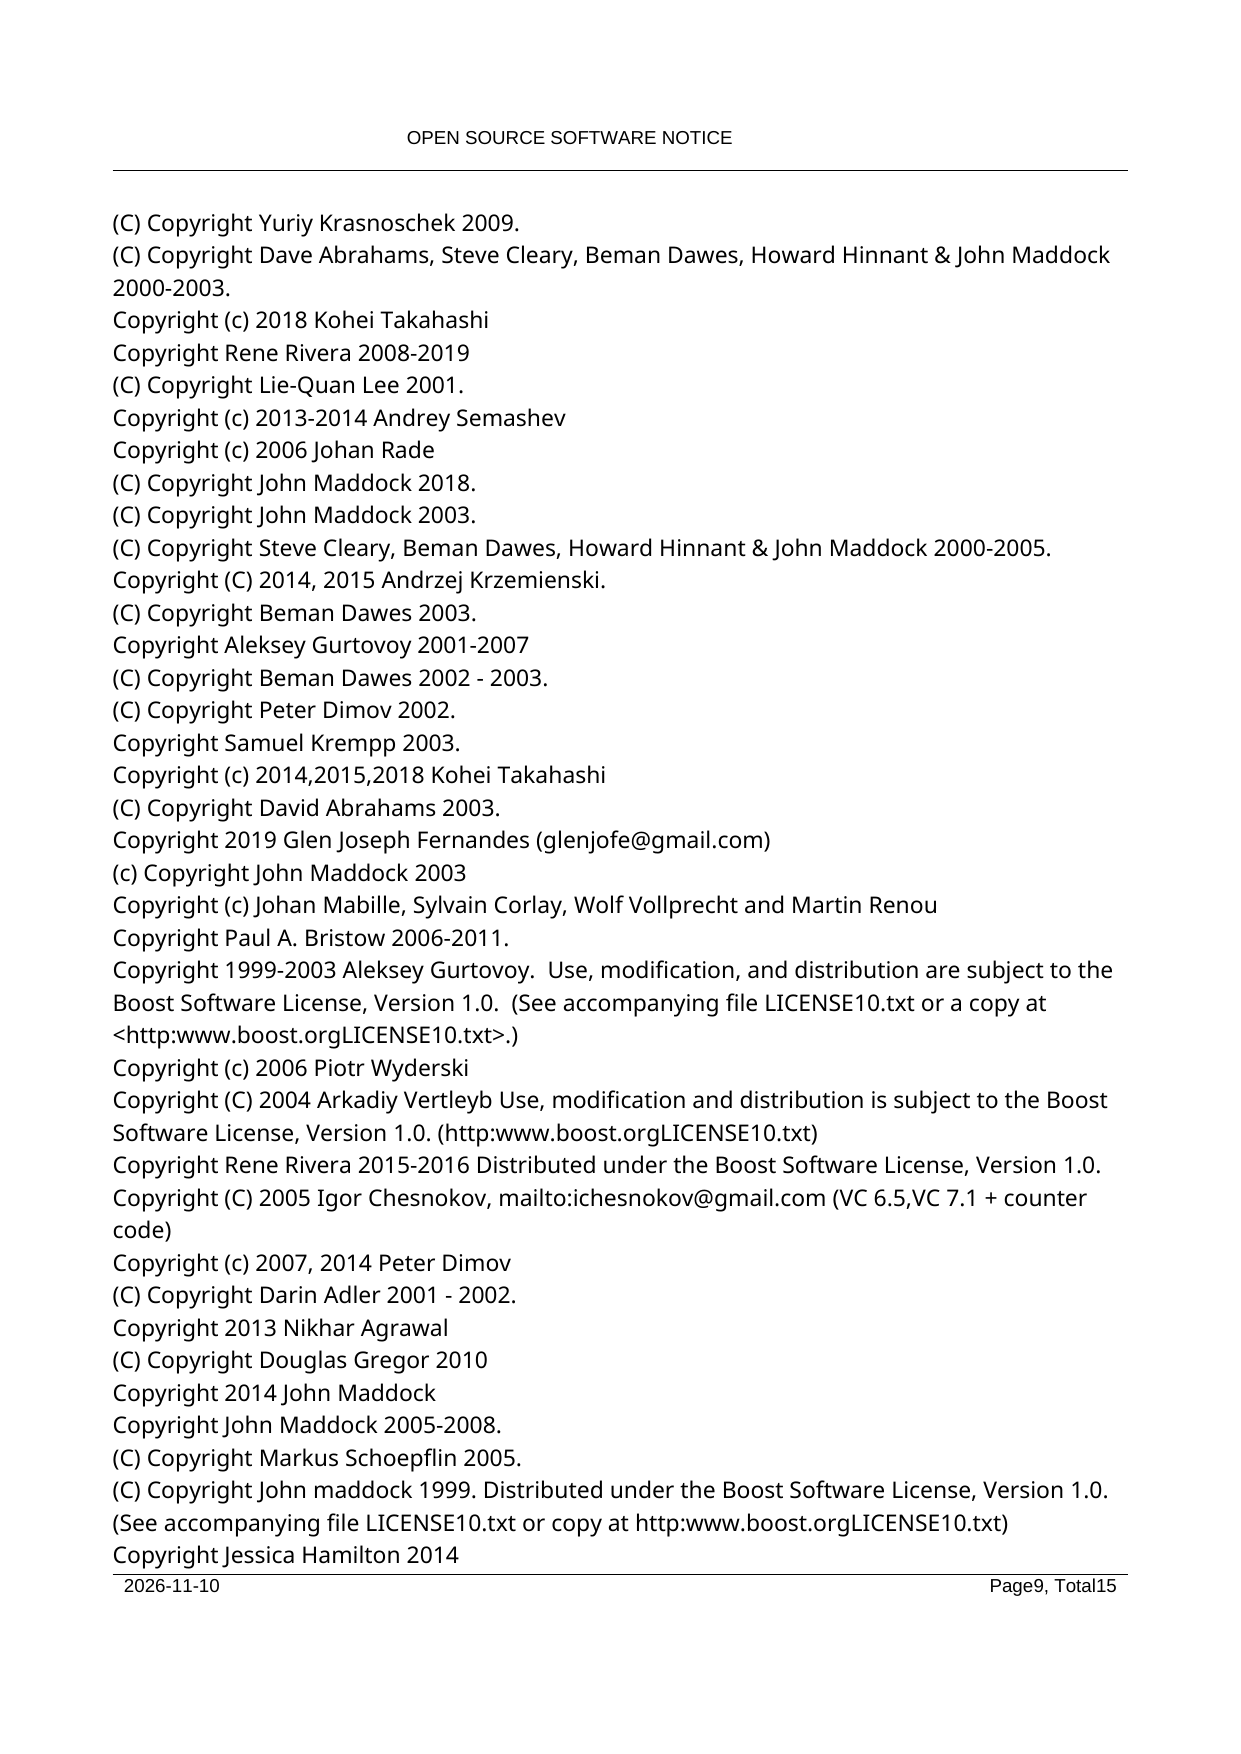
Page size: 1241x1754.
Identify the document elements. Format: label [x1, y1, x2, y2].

text [112, 206, 1128, 1571]
